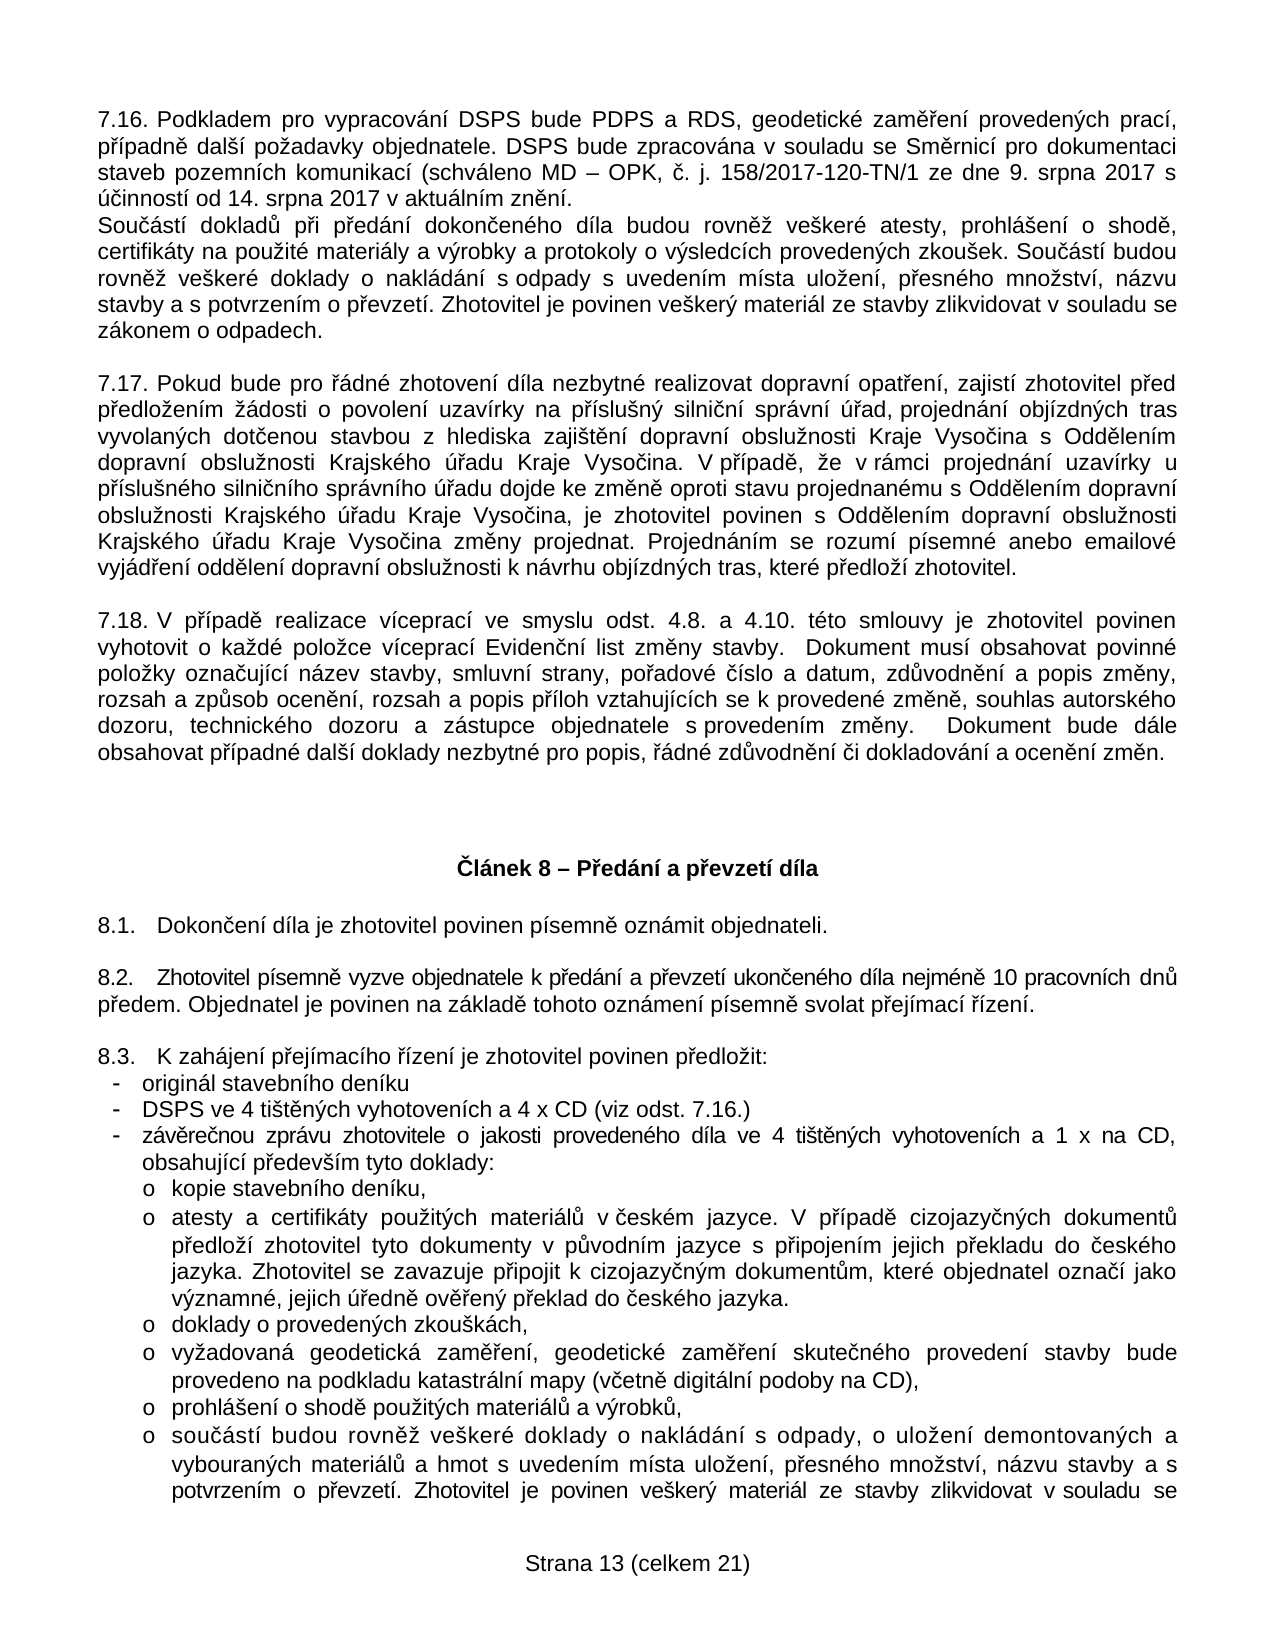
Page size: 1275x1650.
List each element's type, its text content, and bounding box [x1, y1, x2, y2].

list originál stavebního deníku [112, 1070, 1177, 1096]
text Článek 8 – Předání a převzetí díla [97, 855, 1177, 882]
list doklady o provedených zkouškách, [142, 1311, 1177, 1339]
list vyžadovaná geodetická zaměření, geodetické zaměření skutečného provedení stavby bude provedeno na podkladu katastrální mapy (včetně digitální podoby na CD), [142, 1339, 1177, 1394]
list V případě realizace víceprací ve smyslu odst. 4.8. a 4.10. této smlouvy je zhotovitel povinen vyhotovit o každé položce víceprací Evidenční list změny stavby. Dokument musí obsahovat povinné položky označující název stavby, smluvní strany, pořadové číslo a datum, zdůvodnění a popis změny, rozsah a způsob ocenění, rozsah a popis příloh vztahujících se k provedené změně, souhlas autorského dozoru, technického dozoru a zástupce objednatele s provedením změny. Dokument bude dále obsahovat případné další doklady nezbytné pro popis, řádné zdůvodnění či dokladování a ocenění změn. [97, 607, 1177, 765]
list Pokud bude pro řádné zhotovení díla nezbytné realizovat dopravní opatření, zajistí zhotovitel před předložením žádosti o povolení uzavírky na příslušný silniční správní úřad, projednání objízdných tras vyvolaných dotčenou stavbou z hlediska zajištění dopravní obslužnosti Kraje Vysočina s Oddělením dopravní obslužnosti Krajského úřadu Kraje Vysočina. V případě, že v rámci projednání uzavírky u příslušného silničního správního úřadu dojde ke změně oproti stavu projednanému s Oddělením dopravní obslužnosti Krajského úřadu Kraje Vysočina, je zhotovitel povinen s Oddělením dopravní obslužnosti Krajského úřadu Kraje Vysočina změny projednat. Projednáním se rozumí písemné anebo emailové vyjádření oddělení dopravní obslužnosti k návrhu objízdných tras, které předloží zhotovitel. [97, 370, 1177, 581]
list kopie stavebního deníku, [142, 1175, 1177, 1203]
list K zahájení přejímacího řízení je zhotovitel povinen předložit: [97, 1043, 1177, 1070]
list DSPS ve 4 tištěných vyhotoveních a 4 x CD (viz odst. 7.16.) [112, 1096, 1177, 1122]
list Zhotovitel písemně vyzve objednatele k předání a převzetí ukončeného díla nejméně 10 pracovních dnů předem. Objednatel je povinen na základě tohoto oznámení písemně svolat přejímací řízení. [97, 964, 1177, 1017]
list prohlášení o shodě použitých materiálů a výrobků, [142, 1394, 1177, 1422]
list Podkladem pro vypracování DSPS bude PDPS a RDS, geodetické zaměření provedených prací, případně další požadavky objednatele. DSPS bude zpracována v souladu se Směrnicí pro dokumentaci staveb pozemních komunikací (schváleno MD – OPK, č. j. 158/2017-120-TN/1 ze dne 9. srpna 2017 s účinností od 14. srpna 2017 v aktuálním znění. Součástí dokladů při předání dokončeného díla budou rovněž veškeré atesty, prohlášení o shodě, certifikáty na použité materiály a výrobky a protokoly o výsledcích provedených zkoušek. Součástí budou rovněž veškeré doklady o nakládání s odpady s uvedením místa uložení, přesného množství, názvu stavby a s potvrzením o převzetí. Zhotovitel je povinen veškerý materiál ze stavby zlikvidovat v souladu se zákonem o odpadech. [97, 106, 1177, 343]
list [142, 1422, 1177, 1503]
list atesty a certifikáty použitých materiálů v českém jazyce. V případě cizojazyčných dokumentů předloží zhotovitel tyto dokumenty v původním jazyce s připojením jejich překladu do českého jazyka. Zhotovitel se zavazuje připojit k cizojazyčným dokumentům, které objednatel označí jako významné, jejich úředně ověřený překlad do českého jazyka. [142, 1203, 1177, 1311]
list závěrečnou zprávu zhotovitele o jakosti provedeného díla ve 4 tištěných vyhotoveních a 1 x na CD, obsahující především tyto doklady: [112, 1122, 1177, 1175]
list Dokončení díla je zhotovitel povinen písemně oznámit objednateli. [97, 912, 1177, 938]
